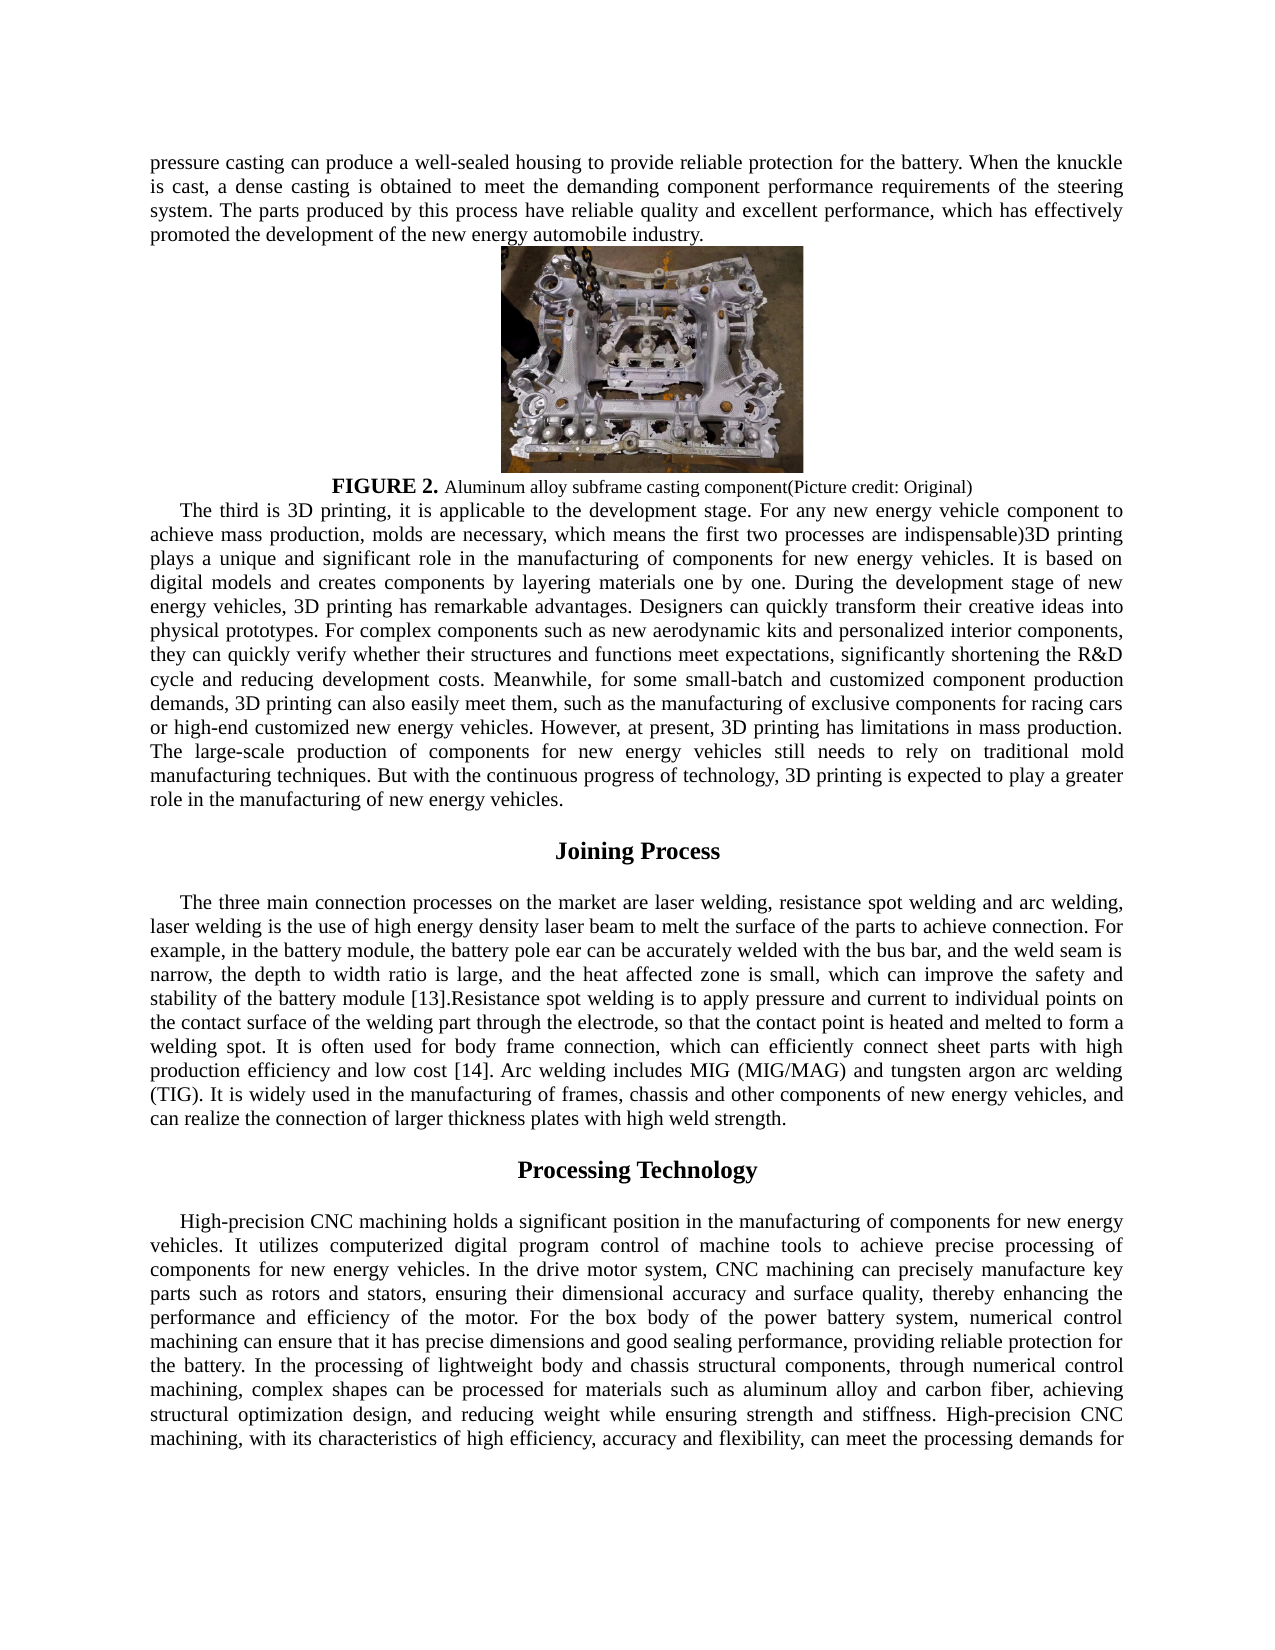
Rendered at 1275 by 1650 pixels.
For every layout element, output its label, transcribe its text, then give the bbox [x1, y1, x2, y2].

subtitle The three main connection processes on the market are laser welding, resistance spot welding and arc welding, laser welding is the use of high energy density laser beam to melt the surface of the parts to achieve connection. For example, in the battery module, the battery pole ear can be accurately welded with the bus bar, and the weld seam is narrow, the depth to width ratio is large, and the heat affected zone is small, which can improve the safety and stability of the battery module [13].Resistance spot welding is to apply pressure and current to individual points on the contact surface of the welding part through the electrode, so that the contact point is heated and melted to form a welding spot. It is often used for body frame connection, which can efficiently connect sheet parts with high production efficiency and low cost [14]. Arc welding includes MIG (MIG/MAG) and tungsten argon arc welding (TIG). It is widely used in the manufacturing of frames, chassis and other components of new energy vehicles, and can realize the connection of larger thickness plates with high weld strength. [150, 889, 1125, 1130]
subtitle Joining Process [150, 836, 1125, 864]
text The third is 3D printing, it is applicable to the development stage. For any new energy vehicle component to achieve mass production, molds are necessary, which means the first two processes are indispensable)3D printing plays a unique and significant role in the manufacturing of components for new energy vehicles. It is based on digital models and creates components by layering materials one by one. During the development stage of new energy vehicles, 3D printing has remarkable advantages. Designers can quickly transform their creative ideas into physical prototypes. For complex components such as new aerodynamic kits and personalized interior components, they can quickly verify whether their structures and functions meet expectations, significantly shortening the R&D cycle and reducing development costs. Meanwhile, for some small-batch and customized component production demands, 3D printing can also easily meet them, such as the manufacturing of exclusive components for racing cars or high-end customized new energy vehicles. However, at present, 3D printing has limitations in mass production. The large-scale production of components for new energy vehicles still needs to rely on traditional mold manufacturing techniques. But with the continuous progress of technology, 3D printing is expected to play a greater role in the manufacturing of new energy vehicles. [150, 498, 1125, 811]
subtitle Processing Technology [150, 1155, 1125, 1184]
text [150, 150, 1125, 246]
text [150, 1209, 1125, 1449]
picture [501, 246, 804, 473]
text FIGURE 2. Aluminum alloy subframe casting component(Picture credit: Original) [150, 473, 1125, 498]
